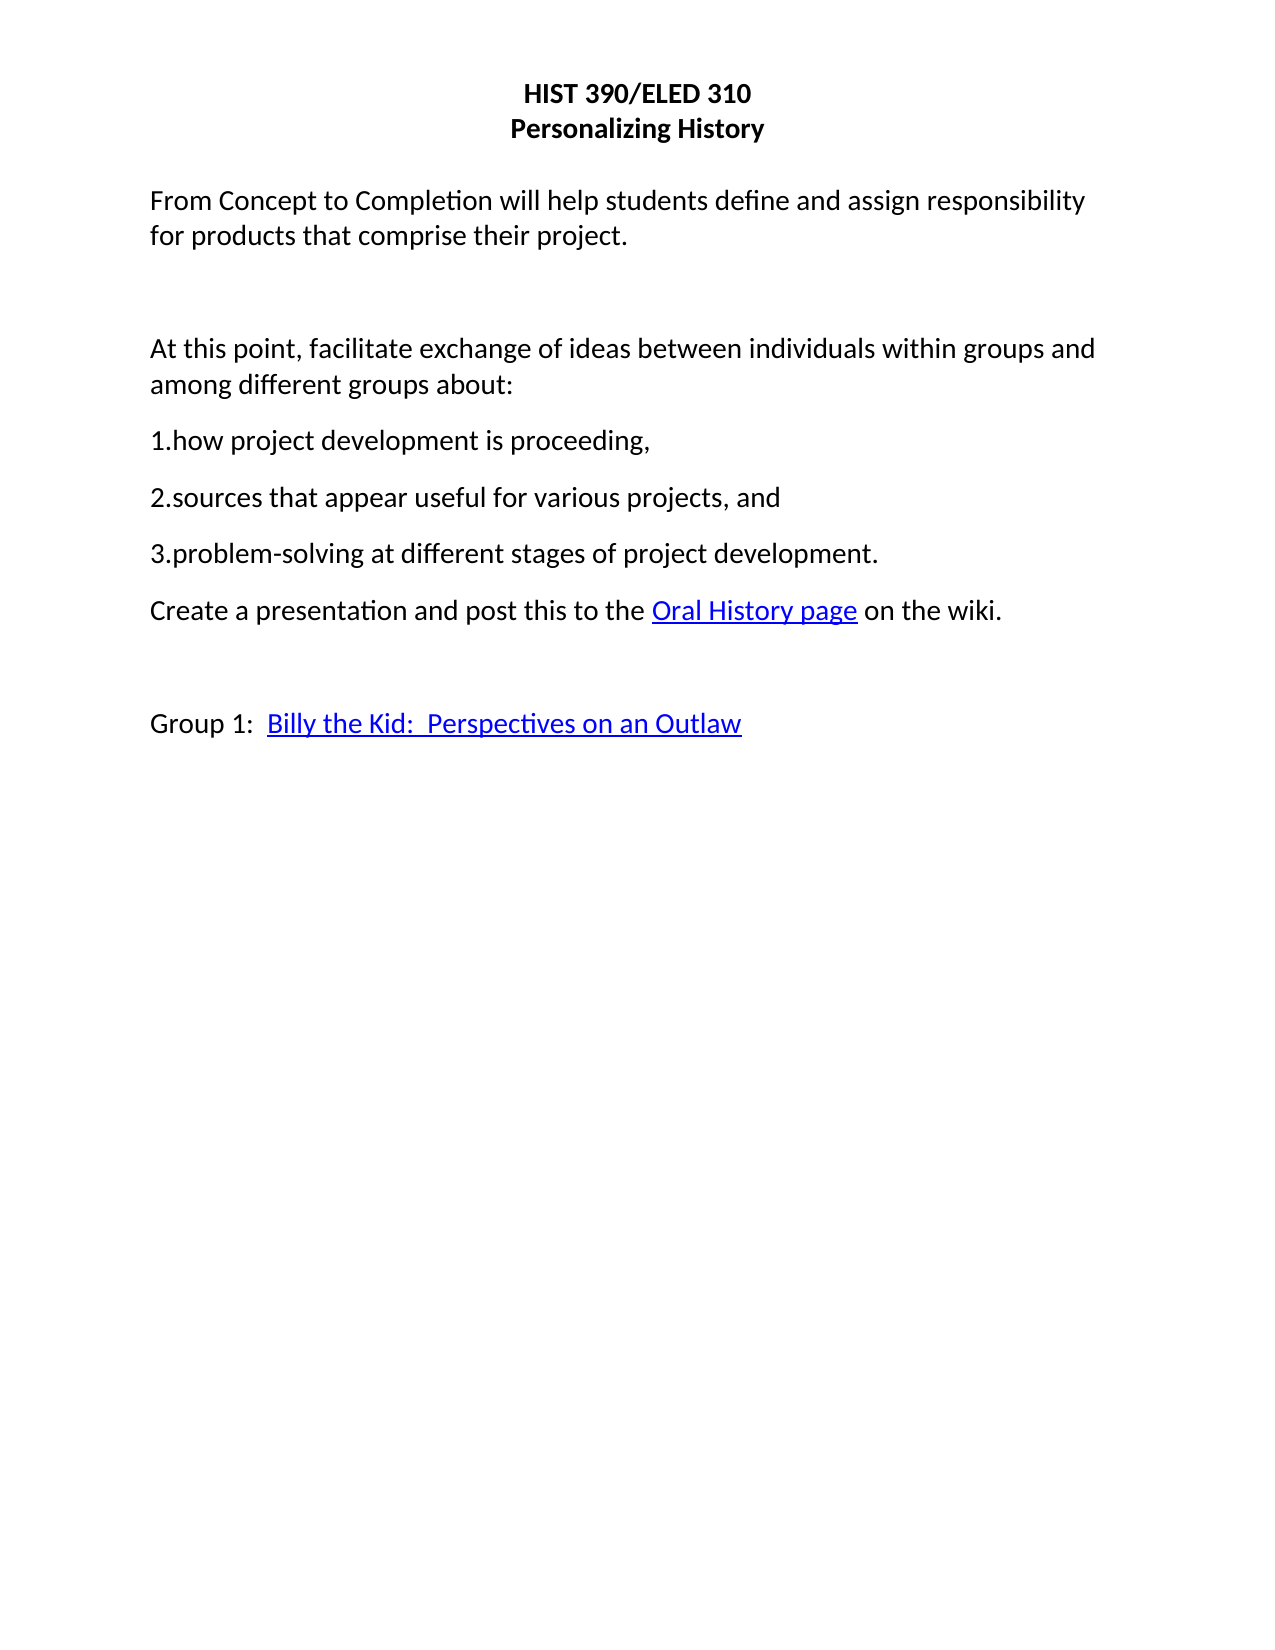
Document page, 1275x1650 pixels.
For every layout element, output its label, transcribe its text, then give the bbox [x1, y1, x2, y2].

text Group 1: Billy the Kid: Perspectives on an Outlaw [150, 705, 1125, 740]
text Create a presentation and post this to the Oral History page on the wiki. [150, 592, 1125, 627]
text From Concept to Completion will help students define and assign responsibility for products that comprise their project. [150, 182, 1125, 253]
text 1.how project development is proceeding, [150, 422, 1125, 458]
text 2.sources that appear useful for various projects, and [150, 479, 1125, 514]
text At this point, facilitate exchange of ideas between individuals within groups and among different groups about: [150, 330, 1125, 402]
text 3.problem-solving at different stages of project development. [150, 535, 1125, 571]
